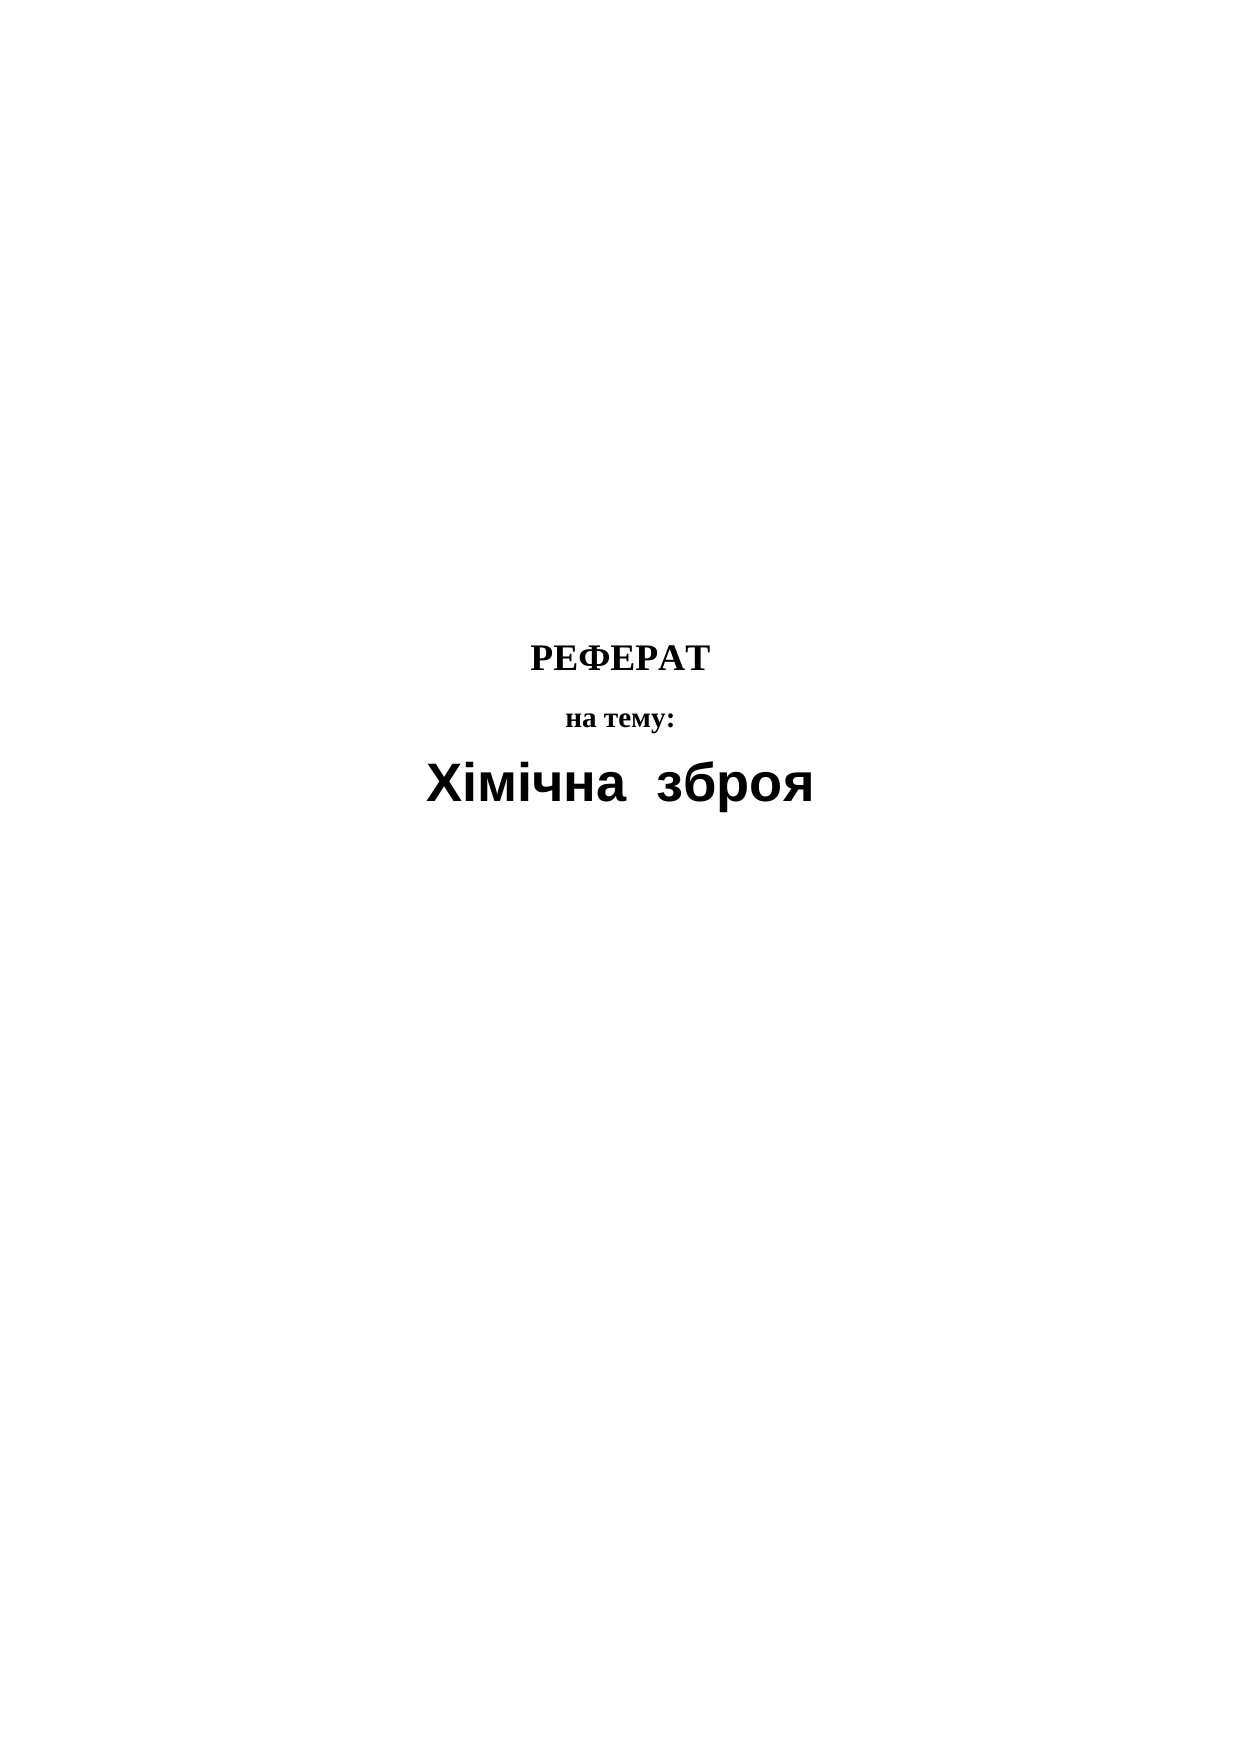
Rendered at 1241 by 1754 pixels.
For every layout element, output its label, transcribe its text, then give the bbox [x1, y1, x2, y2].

subtitle Хімічна зброя [118, 751, 1122, 813]
subtitle на тему: [118, 700, 1122, 734]
subtitle РЕФЕРАТ [118, 636, 1122, 679]
